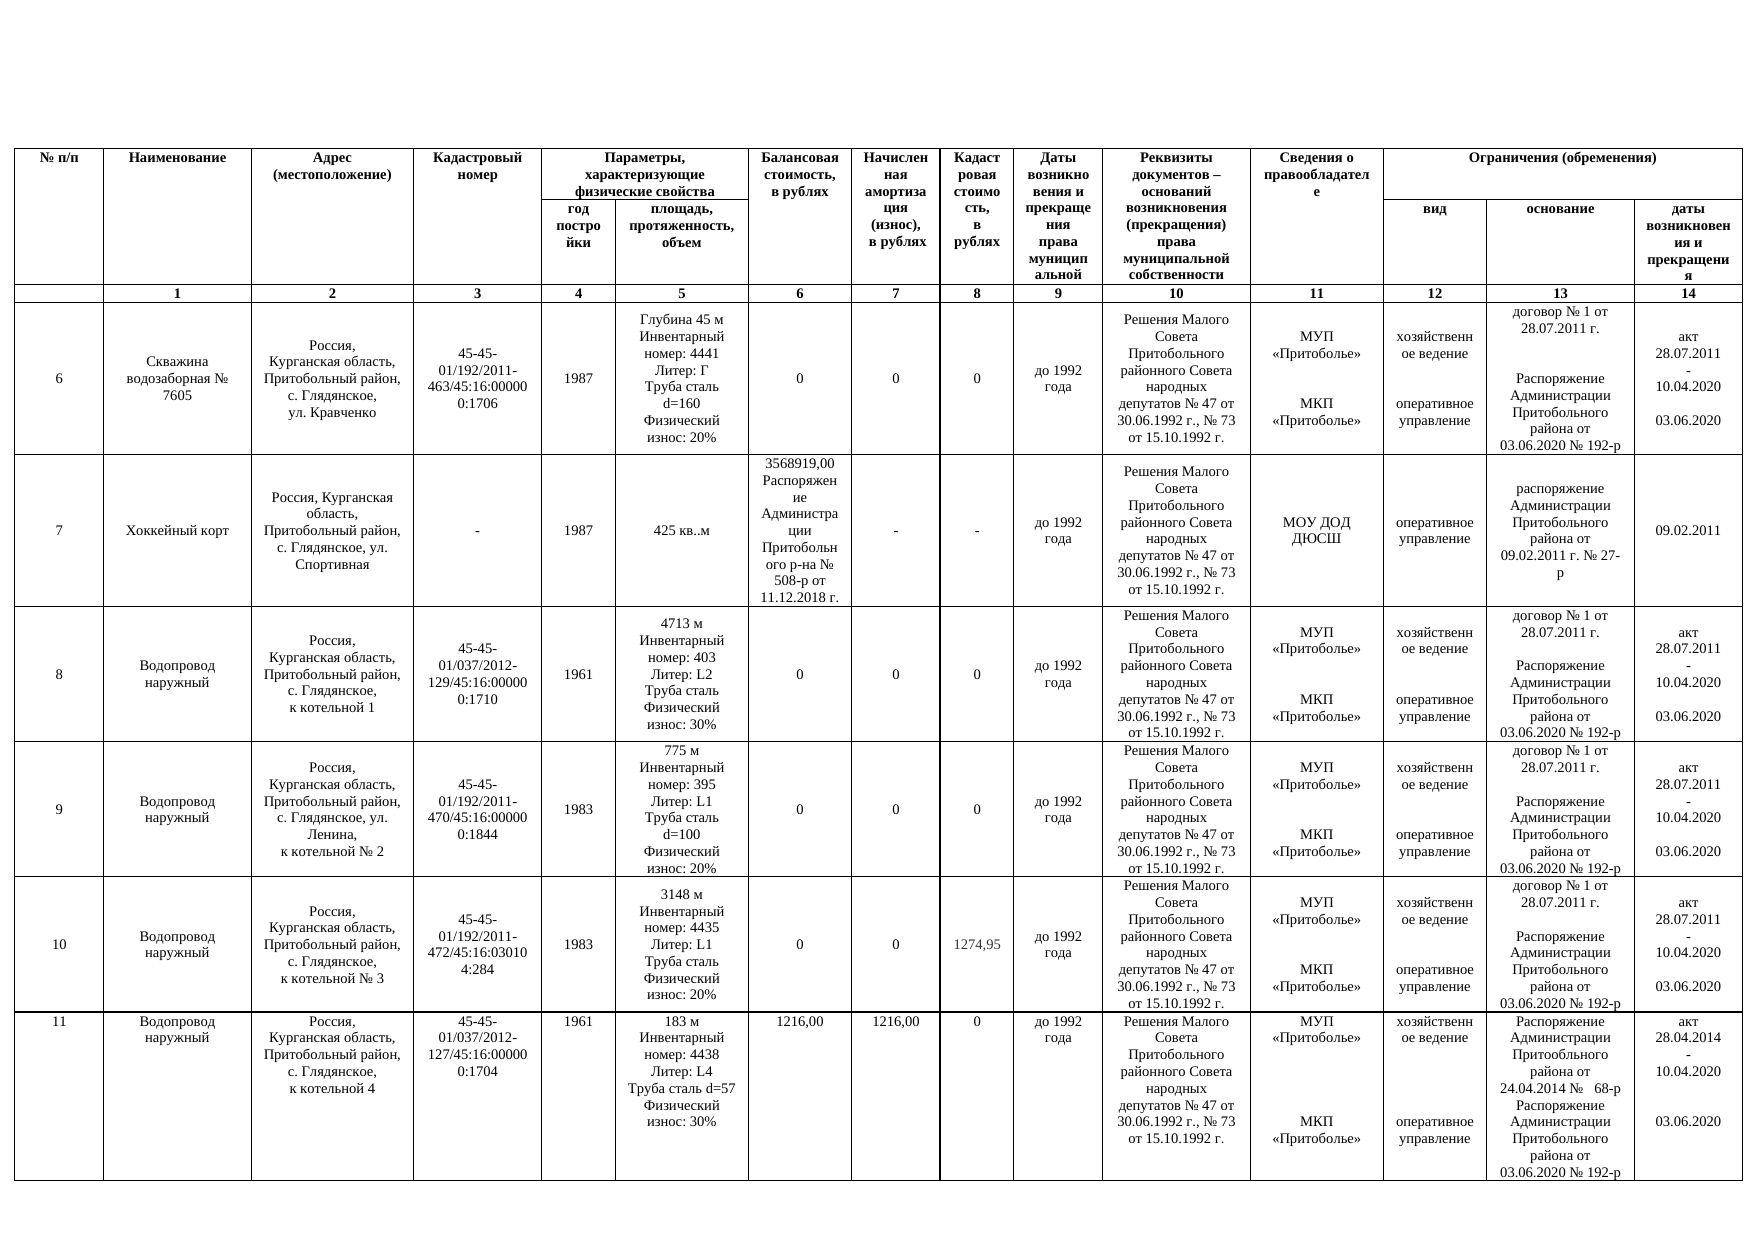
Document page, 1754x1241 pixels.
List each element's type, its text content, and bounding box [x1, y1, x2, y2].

table_header Реквизиты документов – оснований возникновения (прекращения) права муниципальной собственности [1103, 149, 1250, 284]
table_cell 775 м Инвентарный номер: 395 Литер: L1 Труба сталь d=100 Физический износ: 20% [616, 742, 748, 876]
table_cell площадь, протяженность, объем [616, 200, 748, 284]
table_cell - [941, 455, 1013, 606]
table_cell 45-45-01/192/2011-470/45:16:000000:1844 [414, 742, 541, 876]
table_cell 1961 [542, 1013, 615, 1180]
table_cell договор № 1 от 28.07.2011 г. Распоряжение Администрации Притобольного района от 03.06.2020 № 192-р [1487, 303, 1634, 454]
table_cell 3568919,00 Распоряжение Администрации Притобольного р-на № 508-р от 11.12.2018 г. [749, 455, 851, 606]
table_cell акт 28.07.2011 - 10.04.2020 03.06.2020 [1635, 742, 1742, 876]
table_cell 11 [15, 1013, 103, 1180]
table_cell 9 [1014, 285, 1102, 302]
table_cell Россия, Курганская область, Притобольный район, с. Глядянское, ул. Кравченко [252, 303, 413, 454]
table_cell 14 [1635, 285, 1742, 302]
table_header Наименование [104, 149, 251, 284]
table_cell МУП «Притоболье» МКП «Притоболье» [1251, 742, 1383, 876]
table_header Кадастровая стоимость, в рублях [941, 149, 1013, 284]
table_cell 1983 [542, 742, 615, 876]
table_cell 1987 [542, 455, 615, 606]
table_cell МУП «Притоболье» МКП «Притоболье» [1251, 877, 1383, 1011]
table_cell 1983 [542, 877, 615, 1011]
table_header № п/п [15, 149, 103, 284]
table_cell 0 [852, 607, 939, 741]
table_cell 0 [852, 303, 939, 454]
table_cell 2 [252, 285, 413, 302]
table_cell 1961 [542, 607, 615, 741]
table_cell акт 28.07.2011 - 10.04.2020 03.06.2020 [1635, 877, 1742, 1011]
table_cell МУП «Притоболье» МКП «Притоболье» [1251, 1013, 1383, 1180]
table_cell 4 [542, 285, 615, 302]
table_cell хозяйственное ведение оперативное управление [1384, 742, 1486, 876]
table_cell 0 [941, 742, 1013, 876]
table_cell 8 [941, 285, 1013, 302]
table_cell 9 [15, 742, 103, 876]
table_cell оперативное управление [1384, 455, 1486, 606]
table_cell Решения Малого Совета Притобольного районного Совета народных депутатов № 47 от 30.06.1992 г., № 73 от 15.10.1992 г. [1103, 303, 1250, 454]
table_cell 11 [1251, 285, 1383, 302]
table_cell 183 м Инвентарный номер: 4438 Литер: L4 Труба сталь d=57 Физический износ: 30% [616, 1013, 748, 1180]
table_cell Решения Малого Совета Притобольного районного Совета народных депутатов № 47 от 30.06.1992 г., № 73 от 15.10.1992 г. [1103, 877, 1250, 1011]
table_cell 0 [941, 303, 1013, 454]
table_cell Россия, Курганская область, Притобольный район, с. Глядянское, к котельной 4 [252, 1013, 413, 1180]
table_cell до 1992 года [1014, 742, 1102, 876]
table_cell 0 [749, 607, 851, 741]
table_cell Водопровод наружный [104, 607, 251, 741]
table_cell основание [1487, 200, 1634, 284]
table_cell Решения Малого Совета Притобольного районного Совета народных депутатов № 47 от 30.06.1992 г., № 73 от 15.10.1992 г. [1103, 742, 1250, 876]
table_header Кадастровый номер [414, 149, 541, 284]
table_cell 5 [616, 285, 748, 302]
table_cell 12 [1384, 285, 1486, 302]
table_cell 425 кв..м [616, 455, 748, 606]
table_cell - [852, 455, 939, 606]
table_cell 0 [941, 607, 1013, 741]
table_cell 45-45-01/192/2011-463/45:16:000000:1706 [414, 303, 541, 454]
table_cell до 1992 года [1014, 607, 1102, 741]
table_cell [15, 285, 103, 302]
table_cell до 1992 года [1014, 455, 1102, 606]
table_cell 13 [1487, 285, 1634, 302]
table_cell Решения Малого Совета Притобольного районного Совета народных депутатов № 47 от 30.06.1992 г., № 73 от 15.10.1992 г. [1103, 455, 1250, 606]
table_cell 1987 [542, 303, 615, 454]
table_cell МУП «Притоболье» МКП «Притоболье» [1251, 303, 1383, 454]
table_cell 0 [749, 877, 851, 1011]
table_cell 45-45-01/037/2012-127/45:16:000000:1704 [414, 1013, 541, 1180]
table_cell распоряжение Администрации Притобольного района от 09.02.2011 г. № 27-р [1487, 455, 1634, 606]
table_cell Россия, Курганская область, Притобольный район, с. Глядянское, к котельной 1 [252, 607, 413, 741]
table_cell 10 [1103, 285, 1250, 302]
table_cell 7 [852, 285, 939, 302]
table_cell 1216,00 [749, 1013, 851, 1180]
table_cell хозяйственное ведение оперативное управление [1384, 1013, 1486, 1180]
table_cell Россия, Курганская область, Притобольный район, с. Глядянское, к котельной № 3 [252, 877, 413, 1011]
table_cell Россия, Курганская область, Притобольный район, с. Глядянское, ул. Спортивная [252, 455, 413, 606]
table_cell договор № 1 от 28.07.2011 г. Распоряжение Администрации Притобольного района от 03.06.2020 № 192-р [1487, 607, 1634, 741]
table_cell хозяйственное ведение оперативное управление [1384, 303, 1486, 454]
table_cell даты возникновения и прекращения [1635, 200, 1742, 284]
table_cell Водопровод наружный [104, 742, 251, 876]
table_cell 3148 м Инвентарный номер: 4435 Литер: L1 Труба сталь Физический износ: 20% [616, 877, 748, 1011]
table_cell Распоряжение Администрации Притообльного района от 24.04.2014 № 68-р Распоряжение Администрации Притобольного района от 03.06.2020 № 192-р [1487, 1013, 1634, 1180]
table_cell Россия, Курганская область, Притобольный район, с. Глядянское, ул. Ленина, к котельной № 2 [252, 742, 413, 876]
table_cell Решения Малого Совета Притобольного районного Совета народных депутатов № 47 от 30.06.1992 г., № 73 от 15.10.1992 г. [1103, 607, 1250, 741]
table_cell договор № 1 от 28.07.2011 г. Распоряжение Администрации Притобольного района от 03.06.2020 № 192-р [1487, 742, 1634, 876]
table_cell 0 [852, 877, 939, 1011]
table_cell МУП «Притоболье» МКП «Притоболье» [1251, 607, 1383, 741]
table_cell Решения Малого Совета Притобольного районного Совета народных депутатов № 47 от 30.06.1992 г., № 73 от 15.10.1992 г. [1103, 1013, 1250, 1180]
table_cell 4713 м Инвентарный номер: 403 Литер: L2 Труба сталь Физический износ: 30% [616, 607, 748, 741]
table_cell до 1992 года [1014, 1013, 1102, 1180]
table_cell 0 [852, 742, 939, 876]
table_cell акт 28.04.2014 - 10.04.2020 03.06.2020 [1635, 1013, 1742, 1180]
table_cell 1 [104, 285, 251, 302]
table_cell Скважина водозаборная № 7605 [104, 303, 251, 454]
table_header Даты возникновения и прекращения права муниципальной собственности [1014, 149, 1102, 284]
table_cell Глубина 45 м Инвентарный номер: 4441 Литер: Г Труба сталь d=160 Физический износ: 20% [616, 303, 748, 454]
table_header Ограничения (обременения) [1384, 149, 1742, 199]
table_cell Хоккейный корт [104, 455, 251, 606]
table_cell до 1992 года [1014, 303, 1102, 454]
table_cell - [414, 455, 541, 606]
table_cell Водопровод наружный [104, 1013, 251, 1180]
table_cell 7 [15, 455, 103, 606]
table_cell 0 [749, 303, 851, 454]
table_cell 45-45-01/037/2012-129/45:16:000000:1710 [414, 607, 541, 741]
table_cell 09.02.2011 [1635, 455, 1742, 606]
table_header Балансовая стоимость, в рублях [749, 149, 851, 284]
table_cell 3 [414, 285, 541, 302]
table_cell хозяйственное ведение оперативное управление [1384, 607, 1486, 741]
table_header Адрес (местоположение) [252, 149, 413, 284]
table_cell вид [1384, 200, 1486, 284]
table_cell 0 [941, 1013, 1013, 1180]
table_cell 1274,95 [941, 877, 1013, 1011]
table_cell 8 [15, 607, 103, 741]
table_cell хозяйственное ведение оперативное управление [1384, 877, 1486, 1011]
table_cell 6 [749, 285, 851, 302]
table_cell МОУ ДОД ДЮСШ [1251, 455, 1383, 606]
table_cell акт 28.07.2011 - 10.04.2020 03.06.2020 [1635, 303, 1742, 454]
table_cell до 1992 года [1014, 877, 1102, 1011]
table_cell договор № 1 от 28.07.2011 г. Распоряжение Администрации Притобольного района от 03.06.2020 № 192-р [1487, 877, 1634, 1011]
table_cell 1216,00 [852, 1013, 939, 1180]
table_cell Водопровод наружный [104, 877, 251, 1011]
table_header Параметры, характеризующие физические свойства [542, 149, 748, 199]
table_cell год постройки [542, 200, 615, 284]
table_cell 0 [749, 742, 851, 876]
table_header Сведения о правообладателе [1251, 149, 1383, 284]
table_cell 10 [15, 877, 103, 1011]
table_cell акт 28.07.2011 - 10.04.2020 03.06.2020 [1635, 607, 1742, 741]
table_cell 45-45-01/192/2011-472/45:16:030104:284 [414, 877, 541, 1011]
table_cell 6 [15, 303, 103, 454]
table_header Начисленная амортизация (износ), в рублях [852, 149, 939, 284]
